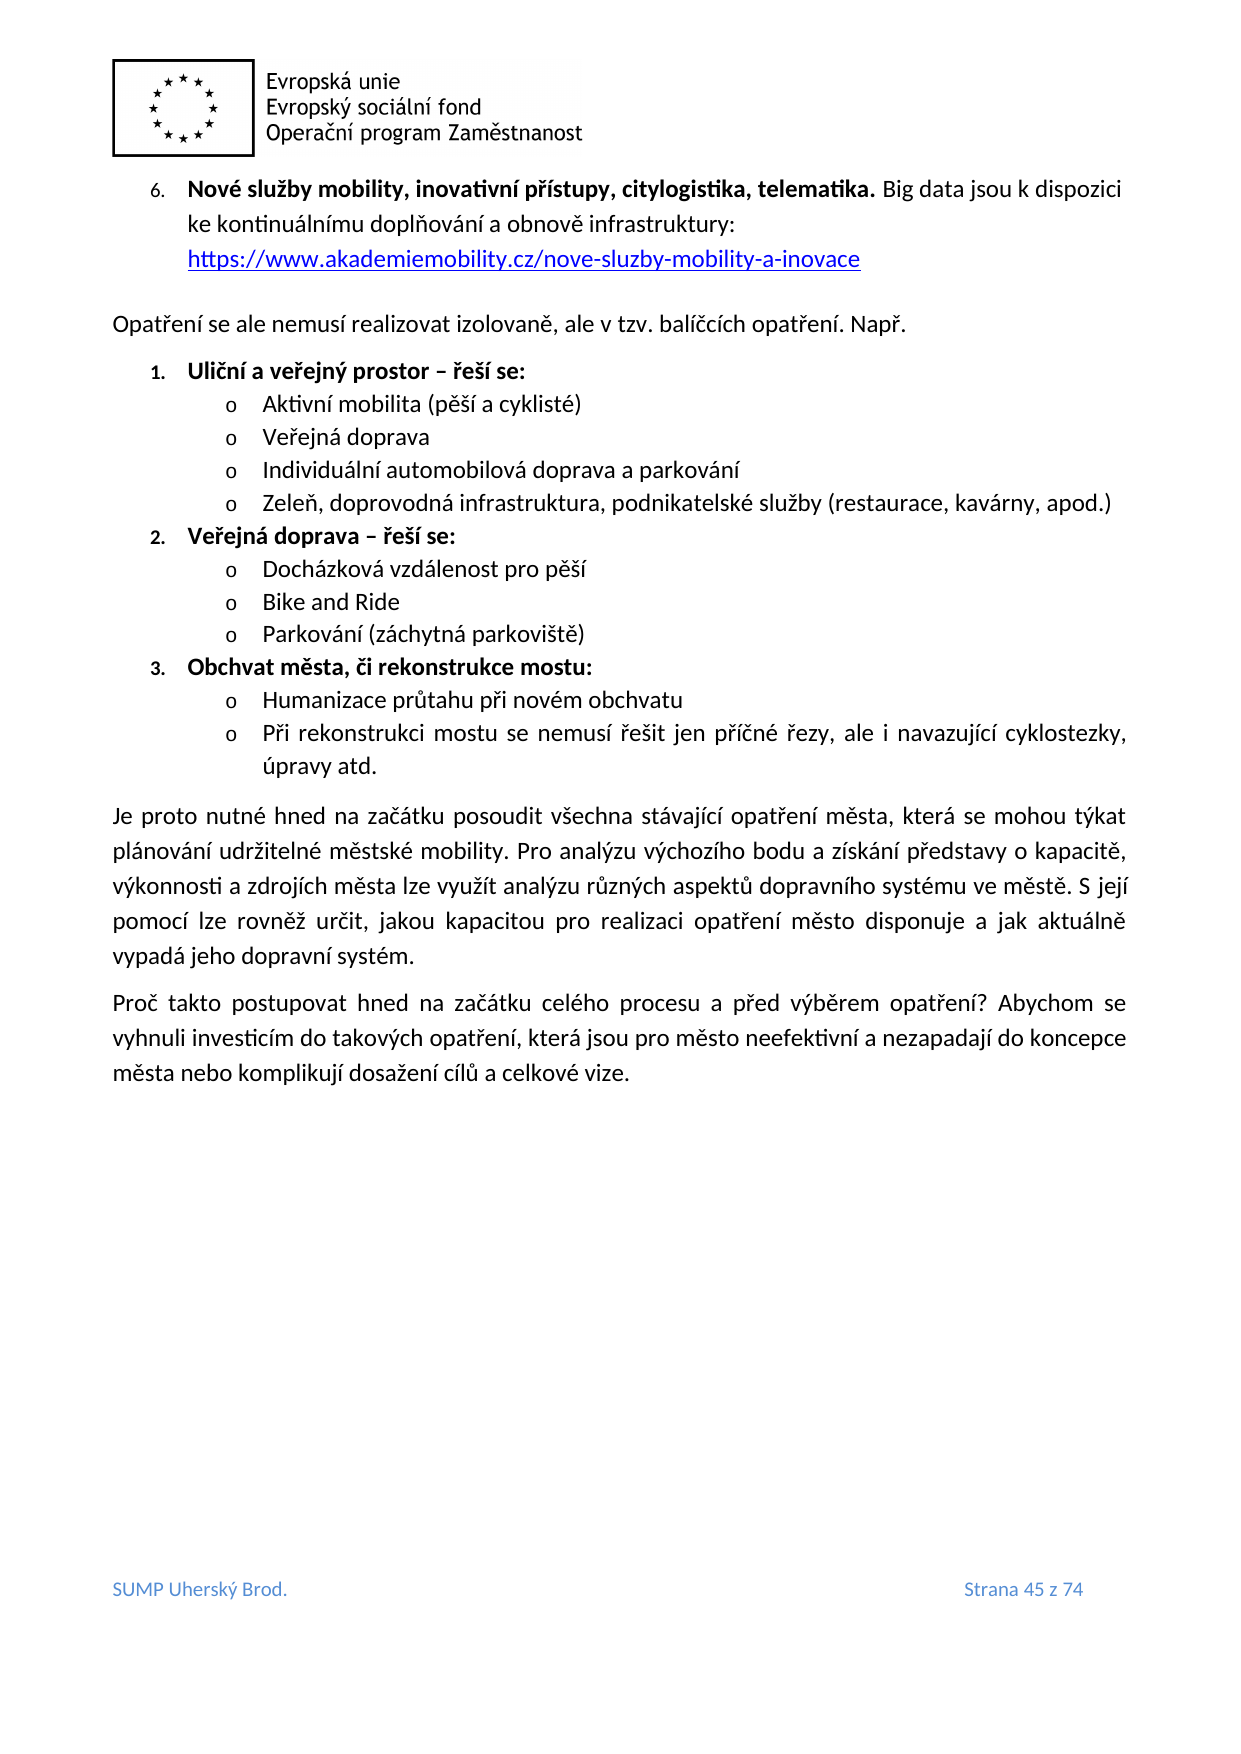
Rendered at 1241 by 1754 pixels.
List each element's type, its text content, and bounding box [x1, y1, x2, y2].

text Je proto nutné hned na začátku posoudit všechna stávající opatření města, která se mohou týkat plánování udržitelné městské mobility. Pro analýzu výchozího bodu a získání představy o kapacitě, výkonnosti a zdrojích města lze využít analýzu různých aspektů dopravního systému ve městě. S její pomocí lze rovněž určit, jakou kapacitou pro realizaci opatření město disponuje a jak aktuálně vypadá jeho dopravní systém. [112, 800, 1128, 970]
picture [112, 59, 583, 157]
list Nové služby mobility, inovativní přístupy, citylogistika, telematika. Big data jsou k dispozici ke kontinuálnímu doplňování a obnově infrastruktury: https://www.akademiemobility.cz/nove-sluzby-mobility-a-inovace [150, 173, 1128, 274]
list Parkování (záchytná parkoviště) [225, 618, 1128, 649]
list Docházková vzdálenost pro pěší [225, 553, 1128, 583]
list Veřejná doprava – řeší se: [150, 520, 1128, 550]
list Bike and Ride [225, 586, 1128, 616]
list Veřejná doprava [225, 421, 1128, 452]
text Opatření se ale nemusí realizovat izolovaně, ale v tzv. balíčcích opatření. Např. [112, 308, 1128, 338]
list Zeleň, doprovodná infrastruktura, podnikatelské služby (restaurace, kavárny, apod.) [225, 487, 1128, 517]
text Proč takto postupovat hned na začátku celého procesu a před výběrem opatření? Abychom se vyhnuli investicím do takových opatření, která jsou pro město neefektivní a nezapadají do koncepce města nebo komplikují dosažení cílů a celkové vize. [112, 987, 1128, 1088]
list Uliční a veřejný prostor – řeší se: [150, 355, 1128, 386]
list Humanizace průtahu při novém obchvatu [225, 684, 1128, 715]
list Obchvat města, či rekonstrukce mostu: [150, 651, 1128, 682]
list Aktivní mobilita (pěší a cyklisté) [225, 388, 1128, 419]
list Při rekonstrukci mostu se nemusí řešit jen příčné řezy, ale i navazující cyklostezky, úpravy atd. [225, 717, 1128, 781]
list Individuální automobilová doprava a parkování [225, 454, 1128, 484]
